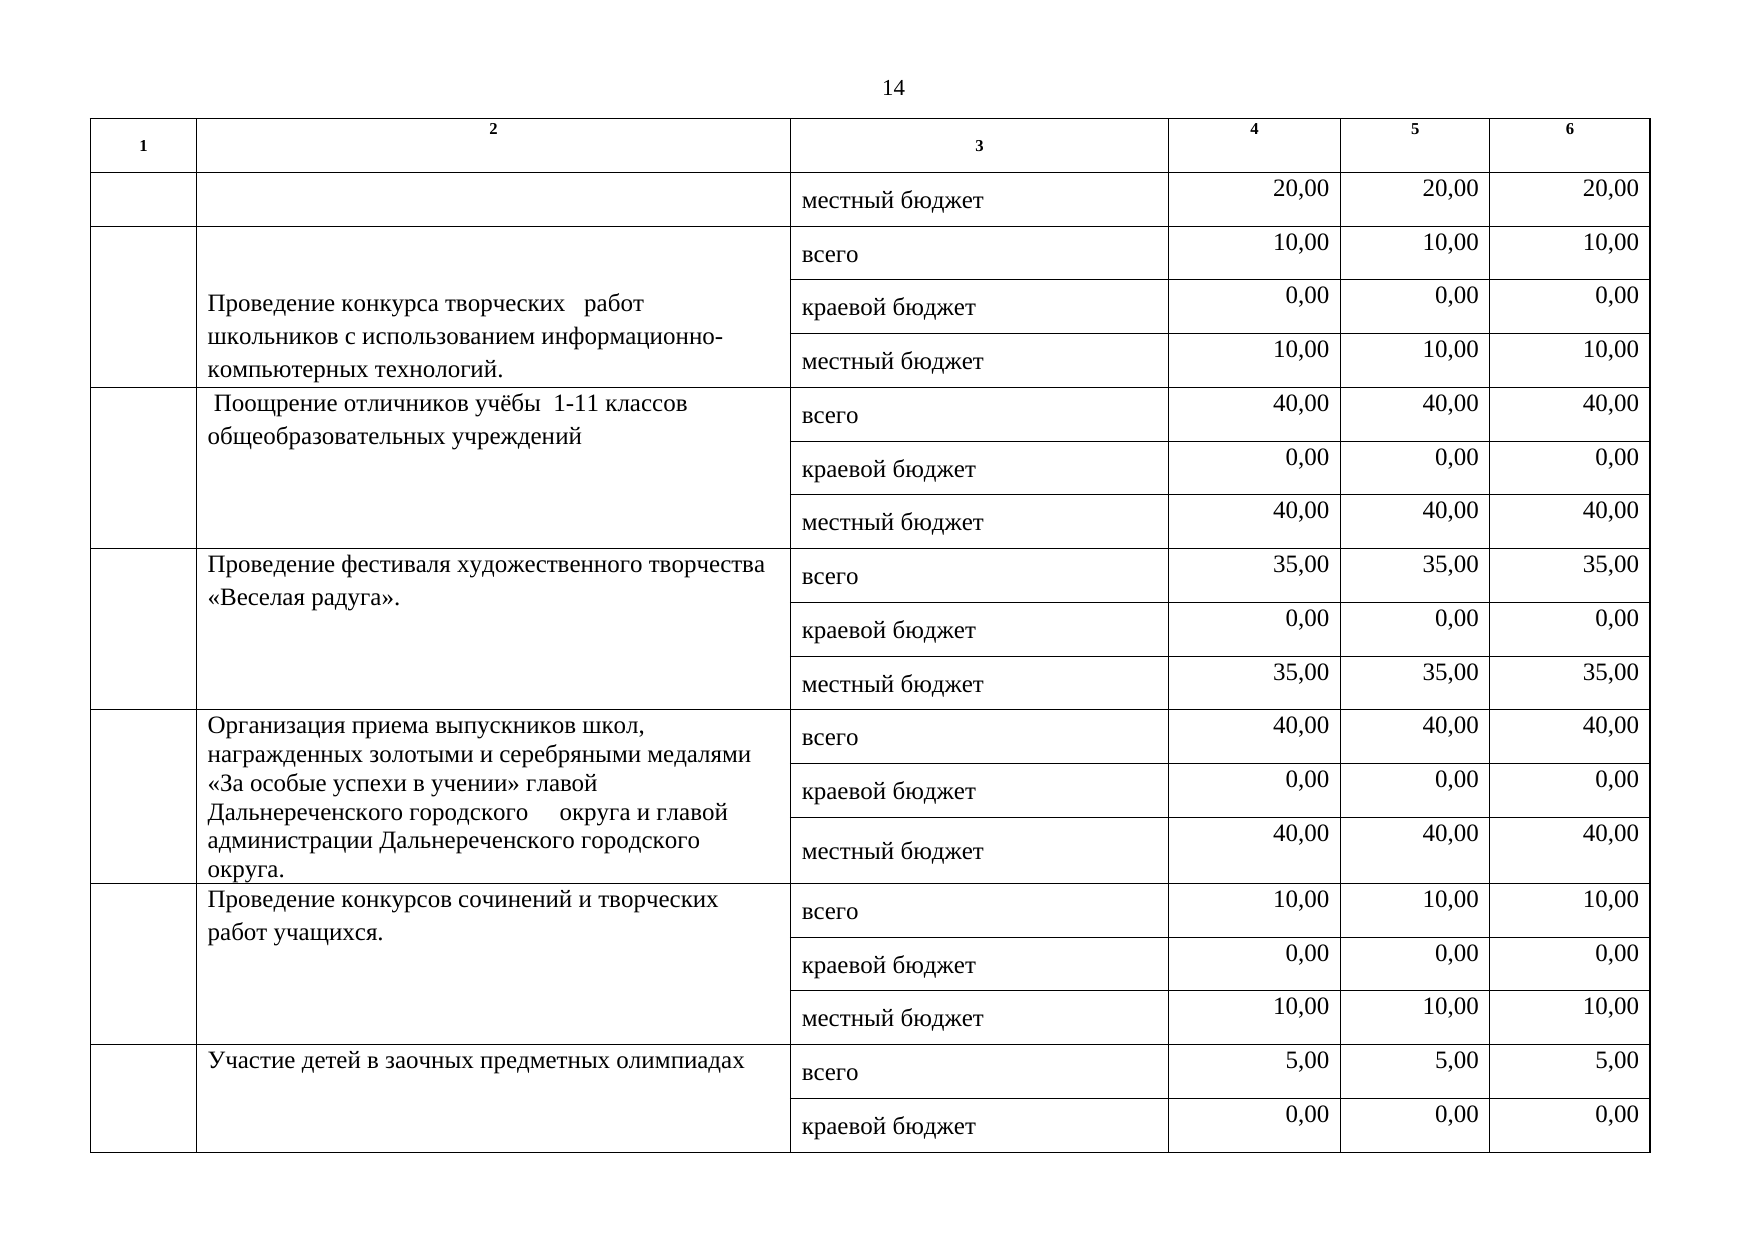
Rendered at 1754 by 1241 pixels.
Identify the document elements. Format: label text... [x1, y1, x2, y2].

table_cell всего [791, 710, 1168, 763]
table_cell 0,00 [1169, 280, 1340, 333]
table_cell 40,00 [1169, 710, 1340, 763]
table_cell 10,00 [1169, 227, 1340, 279]
table_cell 35,00 [1341, 657, 1489, 709]
table_cell 10,00 [1169, 334, 1340, 387]
table_cell [91, 227, 196, 387]
table_cell Проведение конкурса творческих работ школьников с использованием информационно-компьютерных технологий. [197, 227, 790, 387]
table_cell 0,00 [1490, 603, 1649, 656]
table_cell Организация приема выпускников школ, награжденных золотыми и серебряными медалями «За особые успехи в учении» главой Дальнереченского городского округа и главой администрации Дальнереченского городского округа. [197, 710, 790, 883]
table_cell 0,00 [1169, 603, 1340, 656]
table_cell Проведение фестиваля художественного творчества «Веселая радуга». [197, 549, 790, 709]
table_cell всего [791, 884, 1168, 937]
table_cell местный бюджет [791, 818, 1168, 883]
table_cell краевой бюджет [791, 280, 1168, 333]
table_cell всего [791, 388, 1168, 441]
table_cell Участие детей в заочных предметных олимпиадах [197, 1045, 790, 1152]
table_cell [91, 710, 196, 883]
table_cell 40,00 [1490, 710, 1649, 763]
table_cell 10,00 [1490, 884, 1649, 937]
table_cell 40,00 [1169, 388, 1340, 441]
table_cell 5,00 [1169, 1045, 1340, 1098]
table_cell 20,00 [1341, 173, 1489, 226]
table_cell краевой бюджет [791, 938, 1168, 990]
table_cell 5,00 [1341, 1045, 1489, 1098]
table_cell 10,00 [1490, 227, 1649, 279]
table_cell 10,00 [1169, 991, 1340, 1044]
table_header 4 [1169, 119, 1340, 172]
table_cell 10,00 [1341, 227, 1489, 279]
table_cell [91, 388, 196, 548]
table_cell 35,00 [1490, 657, 1649, 709]
table_cell 0,00 [1490, 442, 1649, 494]
table_cell всего [791, 1045, 1168, 1098]
table_cell 0,00 [1341, 442, 1489, 494]
table_cell 10,00 [1490, 991, 1649, 1044]
table_cell 10,00 [1490, 334, 1649, 387]
table_header 2 [197, 119, 790, 172]
table_cell 20,00 [1490, 173, 1649, 226]
table_cell местный бюджет [791, 657, 1168, 709]
table_cell 0,00 [1169, 764, 1340, 817]
table_cell 10,00 [1341, 991, 1489, 1044]
table_cell 40,00 [1341, 388, 1489, 441]
table_cell 40,00 [1341, 495, 1489, 548]
table_cell 0,00 [1341, 603, 1489, 656]
table_cell 35,00 [1490, 549, 1649, 602]
table_cell местный бюджет [791, 173, 1168, 226]
table_cell 40,00 [1169, 818, 1340, 883]
table_cell 40,00 [1341, 710, 1489, 763]
table_cell 10,00 [1341, 334, 1489, 387]
table_cell всего [791, 549, 1168, 602]
table_cell местный бюджет [791, 334, 1168, 387]
table_cell [91, 884, 196, 1044]
table_cell 0,00 [1490, 280, 1649, 333]
table_cell 0,00 [1341, 1099, 1489, 1152]
table_cell 10,00 [1169, 884, 1340, 937]
table_cell краевой бюджет [791, 442, 1168, 494]
table_cell 5,00 [1490, 1045, 1649, 1098]
table_cell [91, 1045, 196, 1152]
table_cell краевой бюджет [791, 1099, 1168, 1152]
table_header 1 [91, 119, 196, 172]
table_cell 35,00 [1341, 549, 1489, 602]
table_cell 0,00 [1169, 1099, 1340, 1152]
table_cell 0,00 [1341, 280, 1489, 333]
table_cell краевой бюджет [791, 603, 1168, 656]
table_cell 10,00 [1341, 884, 1489, 937]
table_cell 40,00 [1169, 495, 1340, 548]
table_cell 0,00 [1341, 764, 1489, 817]
table_cell 0,00 [1490, 938, 1649, 990]
table_cell 40,00 [1490, 388, 1649, 441]
table_cell 40,00 [1490, 818, 1649, 883]
table_cell 0,00 [1490, 1099, 1649, 1152]
table_cell 0,00 [1490, 764, 1649, 817]
table_cell местный бюджет [791, 495, 1168, 548]
table_cell всего [791, 227, 1168, 279]
table_cell краевой бюджет [791, 764, 1168, 817]
table_cell 35,00 [1169, 657, 1340, 709]
table_cell Поощрение отличников учёбы 1-11 классов общеобразовательных учреждений [197, 388, 790, 548]
table_cell местный бюджет [791, 991, 1168, 1044]
table_cell Проведение конкурсов сочинений и творческих работ учащихся. [197, 884, 790, 1044]
table_cell 40,00 [1490, 495, 1649, 548]
table_header 3 [791, 119, 1168, 172]
table_cell 0,00 [1169, 442, 1340, 494]
table_cell 20,00 [1169, 173, 1340, 226]
table_cell 40,00 [1341, 818, 1489, 883]
table_cell 0,00 [1169, 938, 1340, 990]
table_cell 0,00 [1341, 938, 1489, 990]
table_cell [91, 549, 196, 709]
table_header 6 [1490, 119, 1649, 172]
table_header 5 [1341, 119, 1489, 172]
table_cell 35,00 [1169, 549, 1340, 602]
